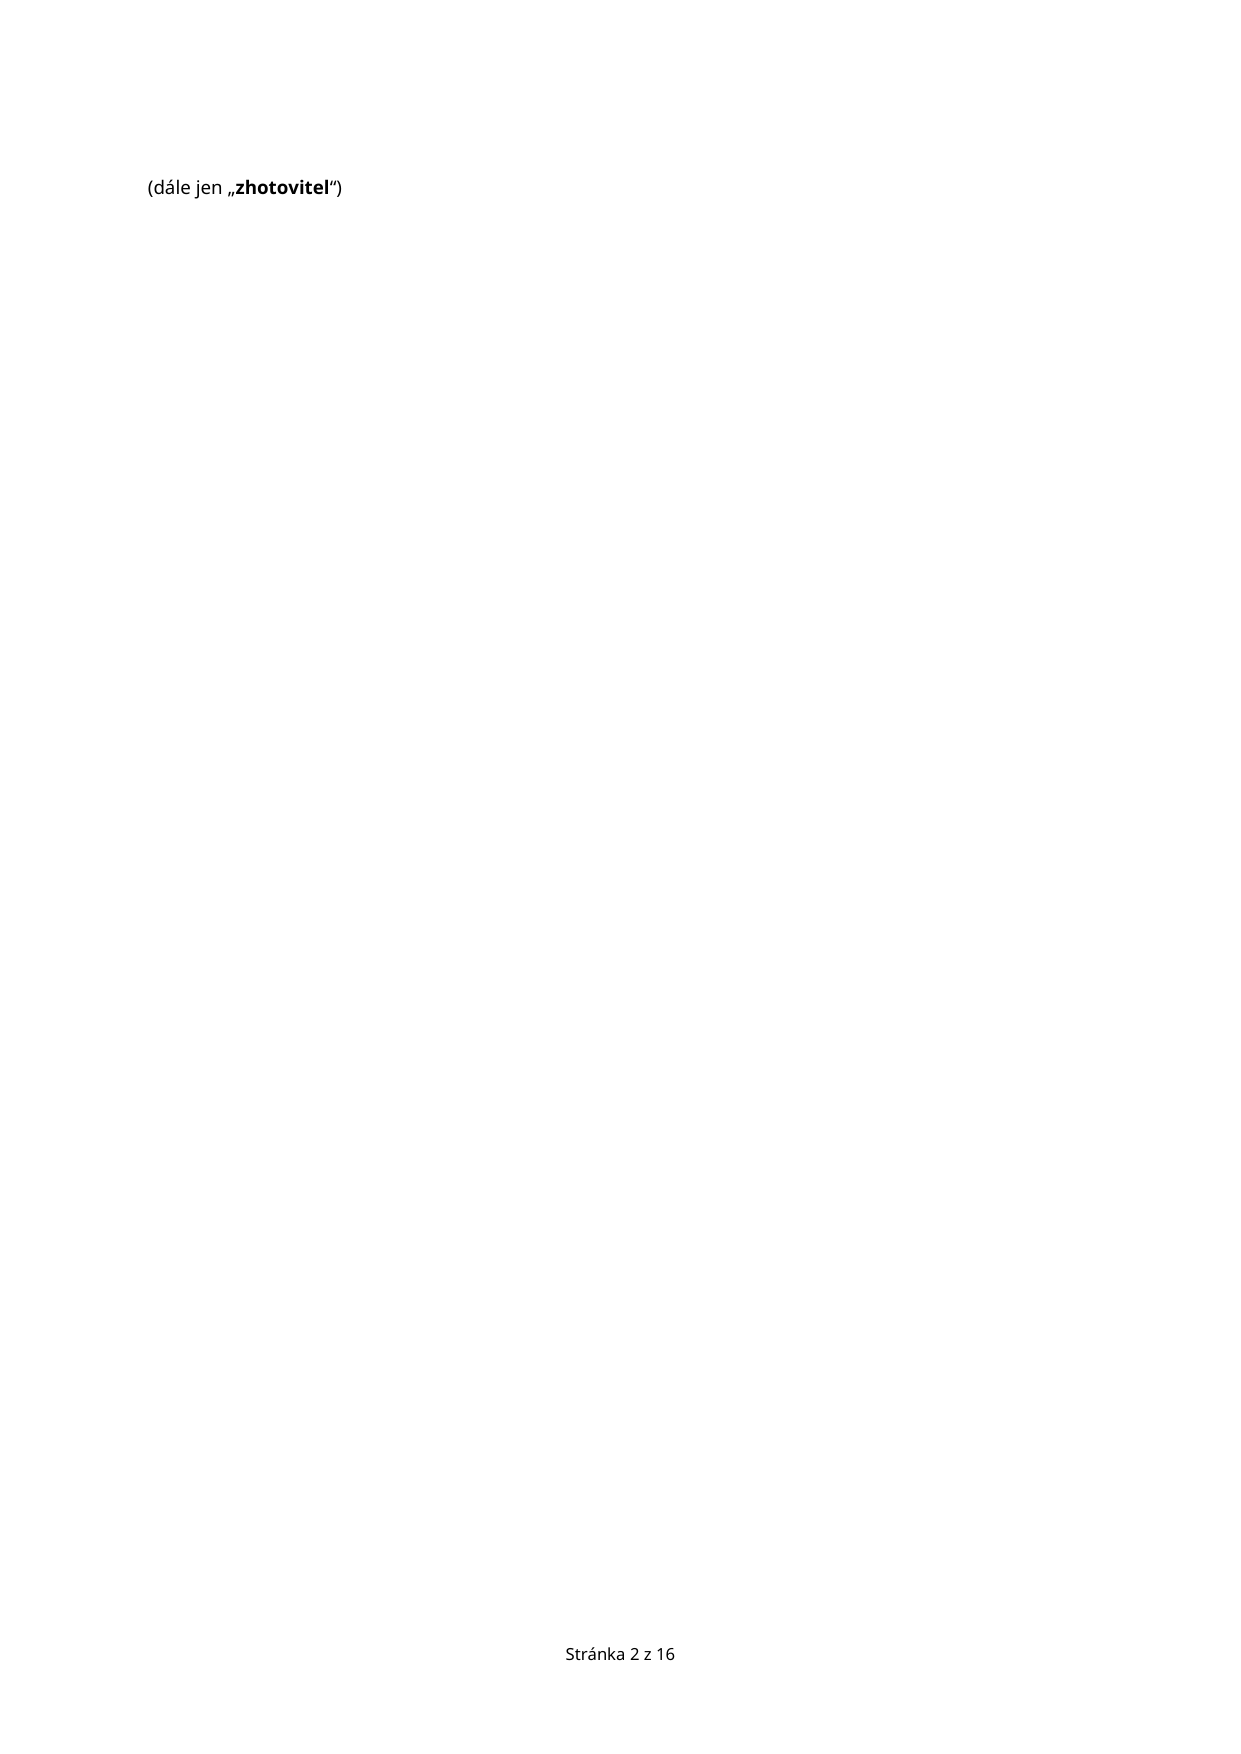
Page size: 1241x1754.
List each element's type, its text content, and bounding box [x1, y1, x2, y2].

text (dále jen „zhotovitel“) [148, 174, 1092, 199]
